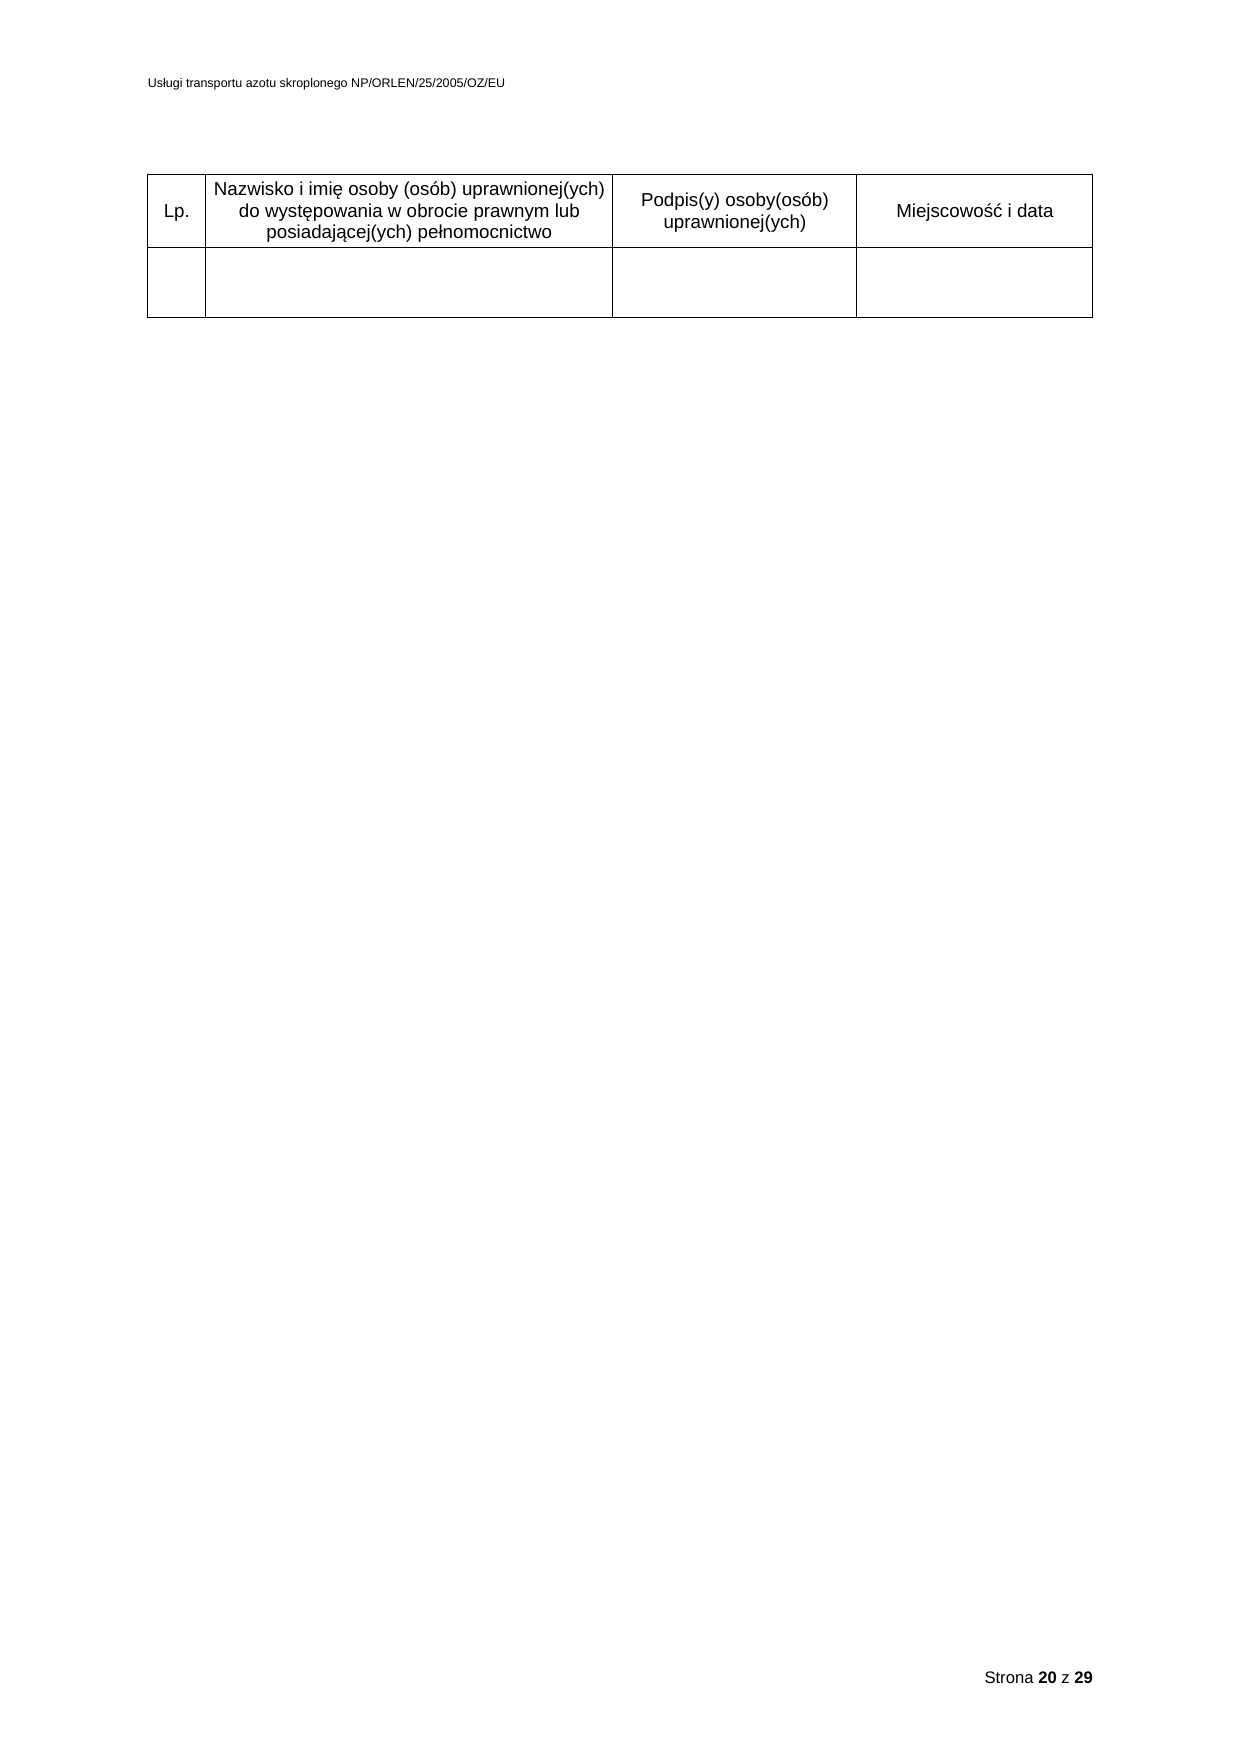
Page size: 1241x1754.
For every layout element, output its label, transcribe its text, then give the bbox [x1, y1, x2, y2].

table_cell [857, 248, 1092, 317]
table_cell [613, 248, 856, 317]
table_header Lp. [148, 175, 205, 247]
table_header Nazwisko i imię osoby (osób) uprawnionej(ych) do występowania w obrocie prawnym lub posiadającej(ych) pełnomocnictwo [206, 175, 612, 247]
table_cell [206, 248, 612, 317]
table_cell [148, 248, 205, 317]
table_header Podpis(y) osoby(osób) uprawnionej(ych) [613, 175, 856, 247]
table_header Miejscowość i data [857, 175, 1092, 247]
